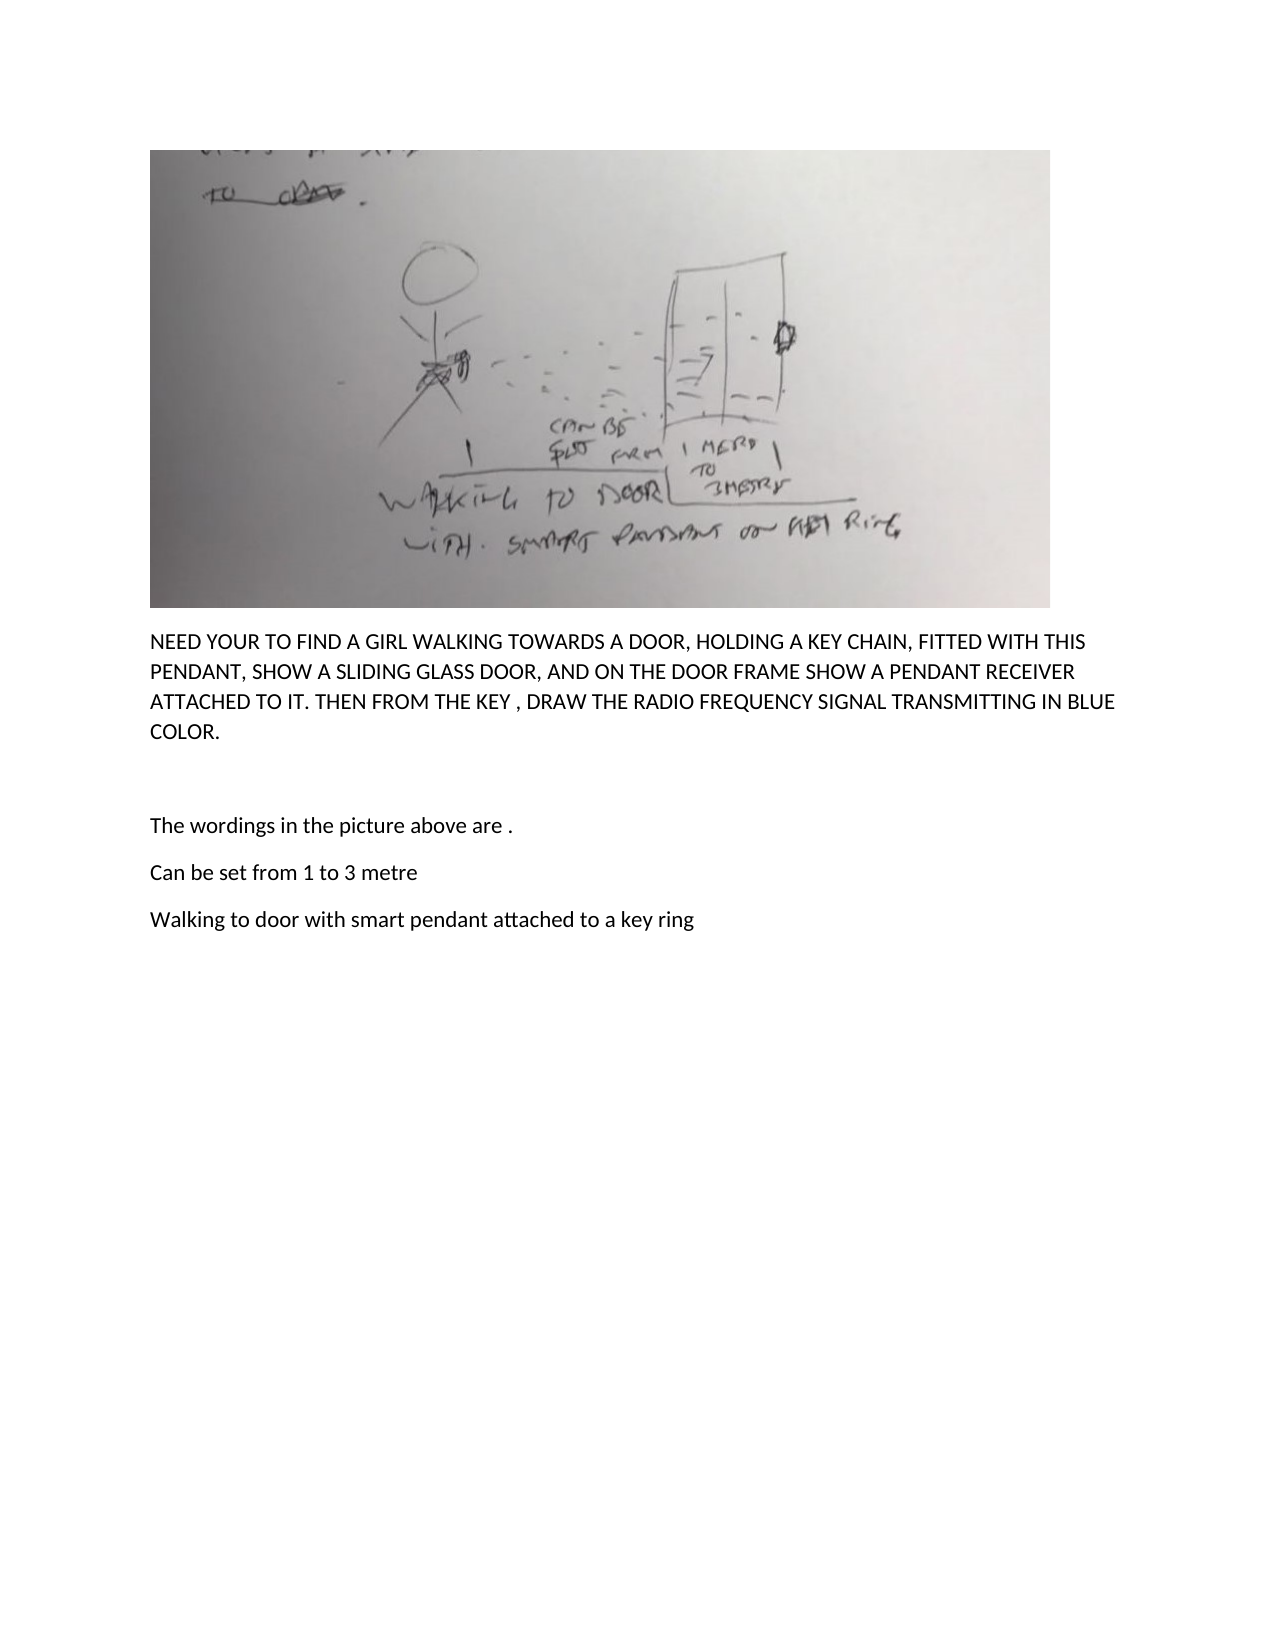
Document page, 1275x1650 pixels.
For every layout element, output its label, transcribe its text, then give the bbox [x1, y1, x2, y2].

text The wordings in the picture above are . [150, 811, 1125, 839]
text Walking to door with smart pendant attached to a key ring [150, 905, 1125, 933]
text Can be set from 1 to 3 metre [150, 858, 1125, 886]
picture [150, 150, 1050, 608]
text NEED YOUR TO FIND A GIRL WALKING TOWARDS A DOOR, HOLDING A KEY CHAIN, FITTED WITH THIS PENDANT, SHOW A SLIDING GLASS DOOR, AND ON THE DOOR FRAME SHOW A PENDANT RECEIVER ATTACHED TO IT. THEN FROM THE KEY , DRAW THE RADIO FREQUENCY SIGNAL TRANSMITTING IN BLUE COLOR. [150, 627, 1125, 746]
